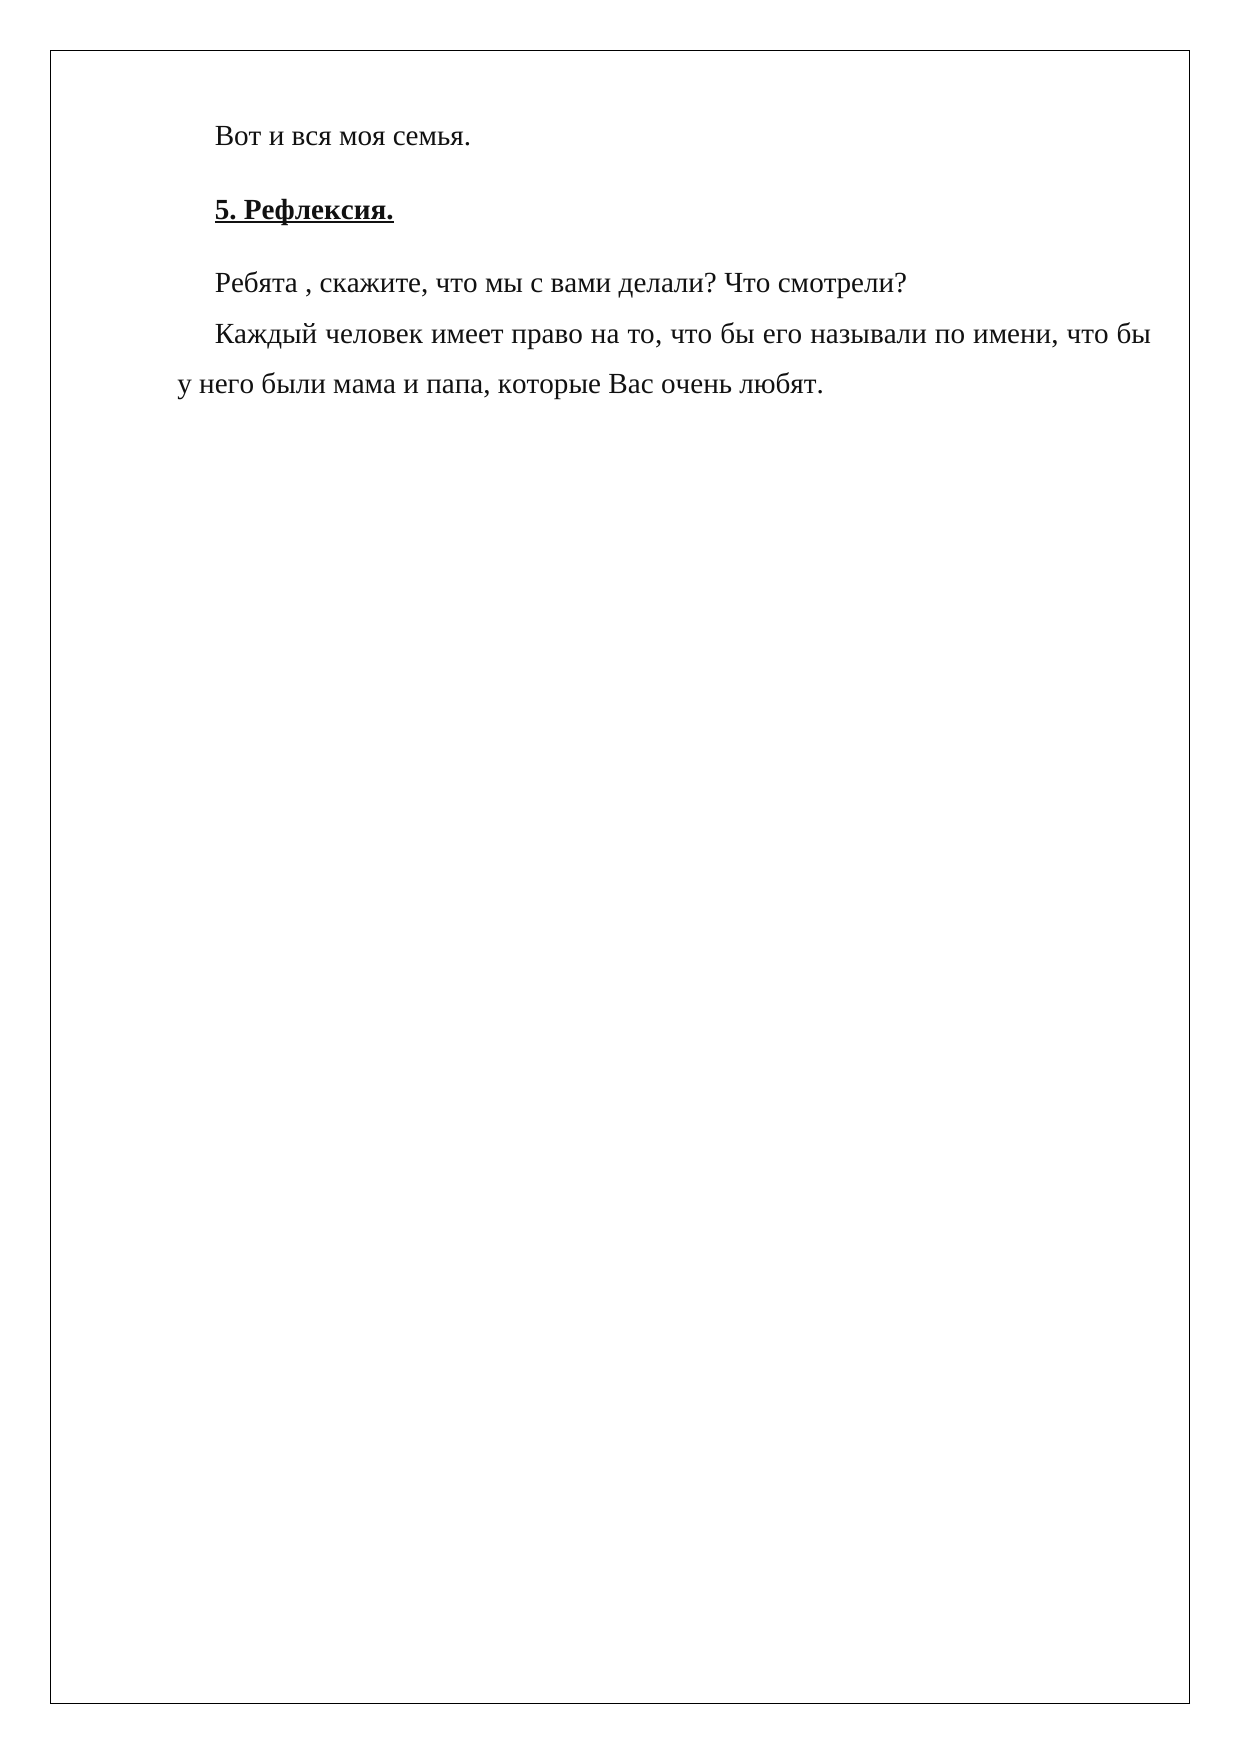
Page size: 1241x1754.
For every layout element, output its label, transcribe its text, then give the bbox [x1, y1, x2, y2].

text 5. Рефлексия. [177, 192, 1152, 225]
text Ребята , скажите, что мы с вами делали? Что смотрели? [177, 266, 1152, 299]
text Каждый человек имеет право на то, что бы его называли по имени, что бы у него были мама и папа, которые Вас очень любят. [177, 316, 1152, 400]
text Вот и вся моя семья. [177, 118, 1152, 152]
